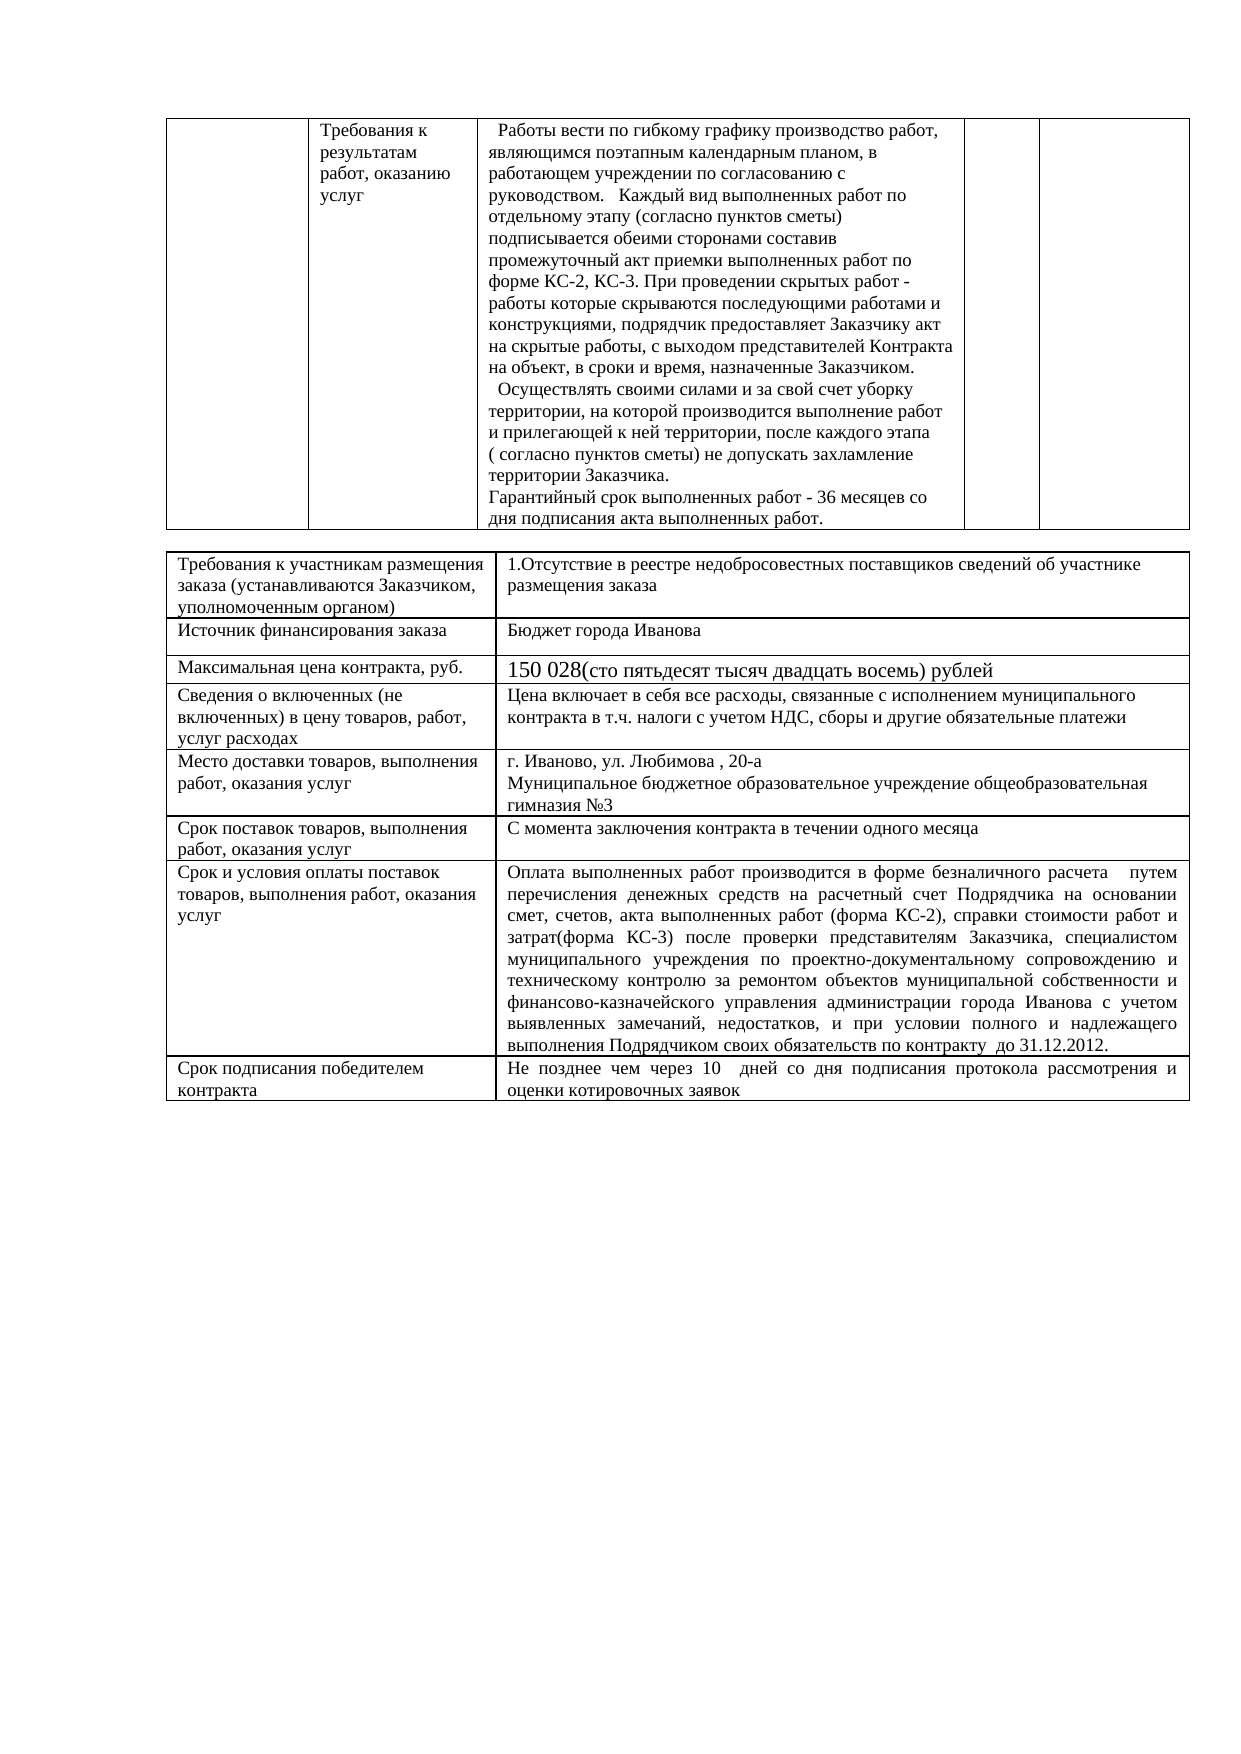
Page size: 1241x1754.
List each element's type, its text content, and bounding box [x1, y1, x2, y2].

table_cell С момента заключения контракта в течении одного месяца [497, 817, 1189, 860]
table_cell Не позднее чем через 10 дней со дня подписания протокола рассмотрения и оценки котировочных заявок [497, 1057, 1189, 1100]
table_cell 150 028(сто пятьдесят тысяч двадцать восемь) рублей [497, 656, 1189, 682]
table_cell Цена включает в себя все расходы, связанные с исполнением муниципального контракта в т.ч. налоги с учетом НДС, сборы и другие обязательные платежи [497, 684, 1189, 749]
table_cell г. Иваново, ул. Любимова , 20-а Муниципальное бюджетное образовательное учреждение общеобразовательная гимназия №3 [497, 750, 1189, 815]
table_cell Срок поставок товаров, выполнения работ, оказания услуг [167, 817, 495, 860]
table_cell Источник финансирования заказа [167, 619, 495, 654]
table_cell Сведения о включенных (не включенных) в цену товаров, работ, услуг расходах [167, 684, 495, 749]
table_header Требования к участникам размещения заказа (устанавливаются Заказчиком, уполномоченным органом) [167, 553, 495, 617]
table_cell Бюджет города Иванова [497, 619, 1189, 654]
table_cell Место доставки товаров, выполнения работ, оказания услуг [167, 750, 495, 815]
table_cell Требования к результатам работ, оказанию услуг [309, 119, 477, 529]
table_cell Оплата выполненных работ производится в форме безналичного расчета путем перечисления денежных средств на расчетный счет Подрядчика на основании смет, счетов, акта выполненных работ (форма КС-2), справки стоимости работ и затрат(форма КС-3) после проверки представителям Заказчика, специалистом муниципального учреждения по проектно-документальному сопровождению и техническому контролю за ремонтом объектов муниципальной собственности и финансово-казначейского управления администрации города Иванова с учетом выявленных замечаний, недостатков, и при условии полного и надлежащего выполнения Подрядчиком своих обязательств по контракту до 31.12.2012. [497, 861, 1189, 1055]
table_cell Максимальная цена контракта, руб. [167, 656, 495, 682]
table_cell Работы вести по гибкому графику производство работ, являющимся поэтапным календарным планом, в работающем учреждении по согласованию с руководством. Каждый вид выполненных работ по отдельному этапу (согласно пунктов сметы) подписывается обеими сторонами составив промежуточный акт приемки выполненных работ по форме КС-2, КС-3. При проведении скрытых работ - работы которые скрываются последующими работами и конструкциями, подрядчик предоставляет Заказчику акт на скрытые работы, с выходом представителей Контракта на объект, в сроки и время, назначенные Заказчиком. Осуществлять своими силами и за свой счет уборку территории, на которой производится выполнение работ и прилегающей к ней территории, после каждого этапа ( согласно пунктов сметы) не допускать захламление территории Заказчика. Гарантийный срок выполненных работ - 36 месяцев со дня подписания акта выполненных работ. [478, 119, 964, 529]
table_cell Срок подписания победителем контракта [167, 1057, 495, 1100]
table_header 1.Отсутствие в реестре недобросовестных поставщиков сведений об участнике размещения заказа [497, 553, 1189, 617]
table_cell Срок и условия оплаты поставок товаров, выполнения работ, оказания услуг [167, 861, 495, 1055]
